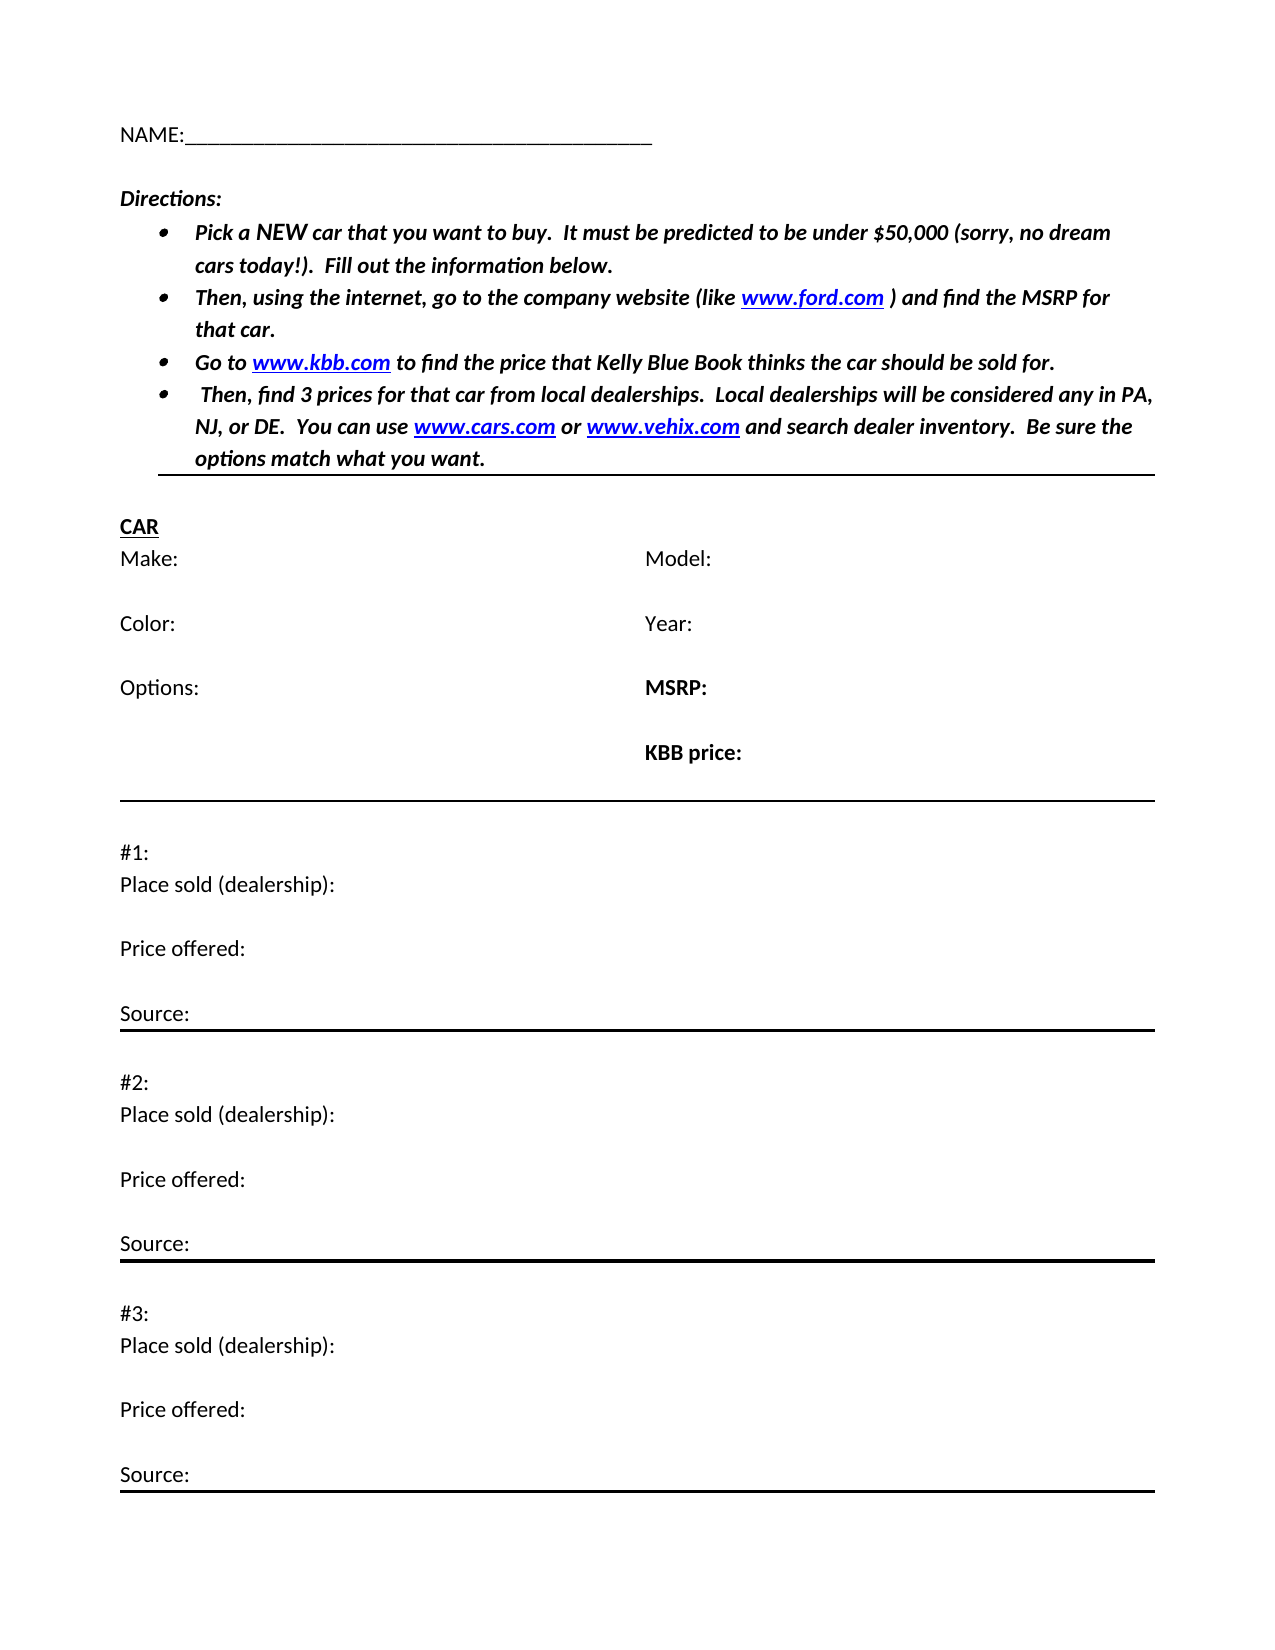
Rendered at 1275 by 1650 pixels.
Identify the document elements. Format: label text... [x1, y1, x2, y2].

text Color: Year: [120, 609, 1155, 637]
text Place sold (dealership): [120, 1331, 1155, 1359]
text NAME:_________________________________________ [120, 120, 1155, 148]
text Price offered: [120, 934, 1155, 962]
text #3: [120, 1299, 1155, 1327]
text #1: [120, 838, 1155, 866]
text CAR [120, 512, 1155, 540]
text KBB price: [120, 738, 1155, 766]
text Source: [120, 1229, 1155, 1259]
text Directions: [120, 184, 1155, 212]
text Options: MSRP: [120, 673, 1155, 701]
text Place sold (dealership): [120, 1101, 1155, 1129]
text Price offered: [120, 1165, 1155, 1193]
list Then, find 3 prices for that car from local dealerships. Local dealerships will be considered any in PA, NJ, or DE. You can use www.cars.com or www.vehix.com and search dealer inventory. Be sure the options match what you want. [157, 380, 1155, 476]
text #2: [120, 1068, 1155, 1096]
text Price offered: [120, 1396, 1155, 1423]
list Then, using the internet, go to the company website (like www.ford.com ) and find the MSRP for that car. [157, 283, 1155, 344]
text Source: [120, 1460, 1155, 1490]
list Go to www.kbb.com to find the price that Kelly Blue Book thinks the car should be sold for. [157, 348, 1155, 376]
text Source: [120, 999, 1155, 1029]
text Make: Model: [120, 544, 1155, 573]
text Place sold (dealership): [120, 870, 1155, 898]
list Pick a NEW car that you want to buy. It must be predicted to be under $50,000 (sorry, no dream cars today!). Fill out the information below. [157, 217, 1155, 279]
